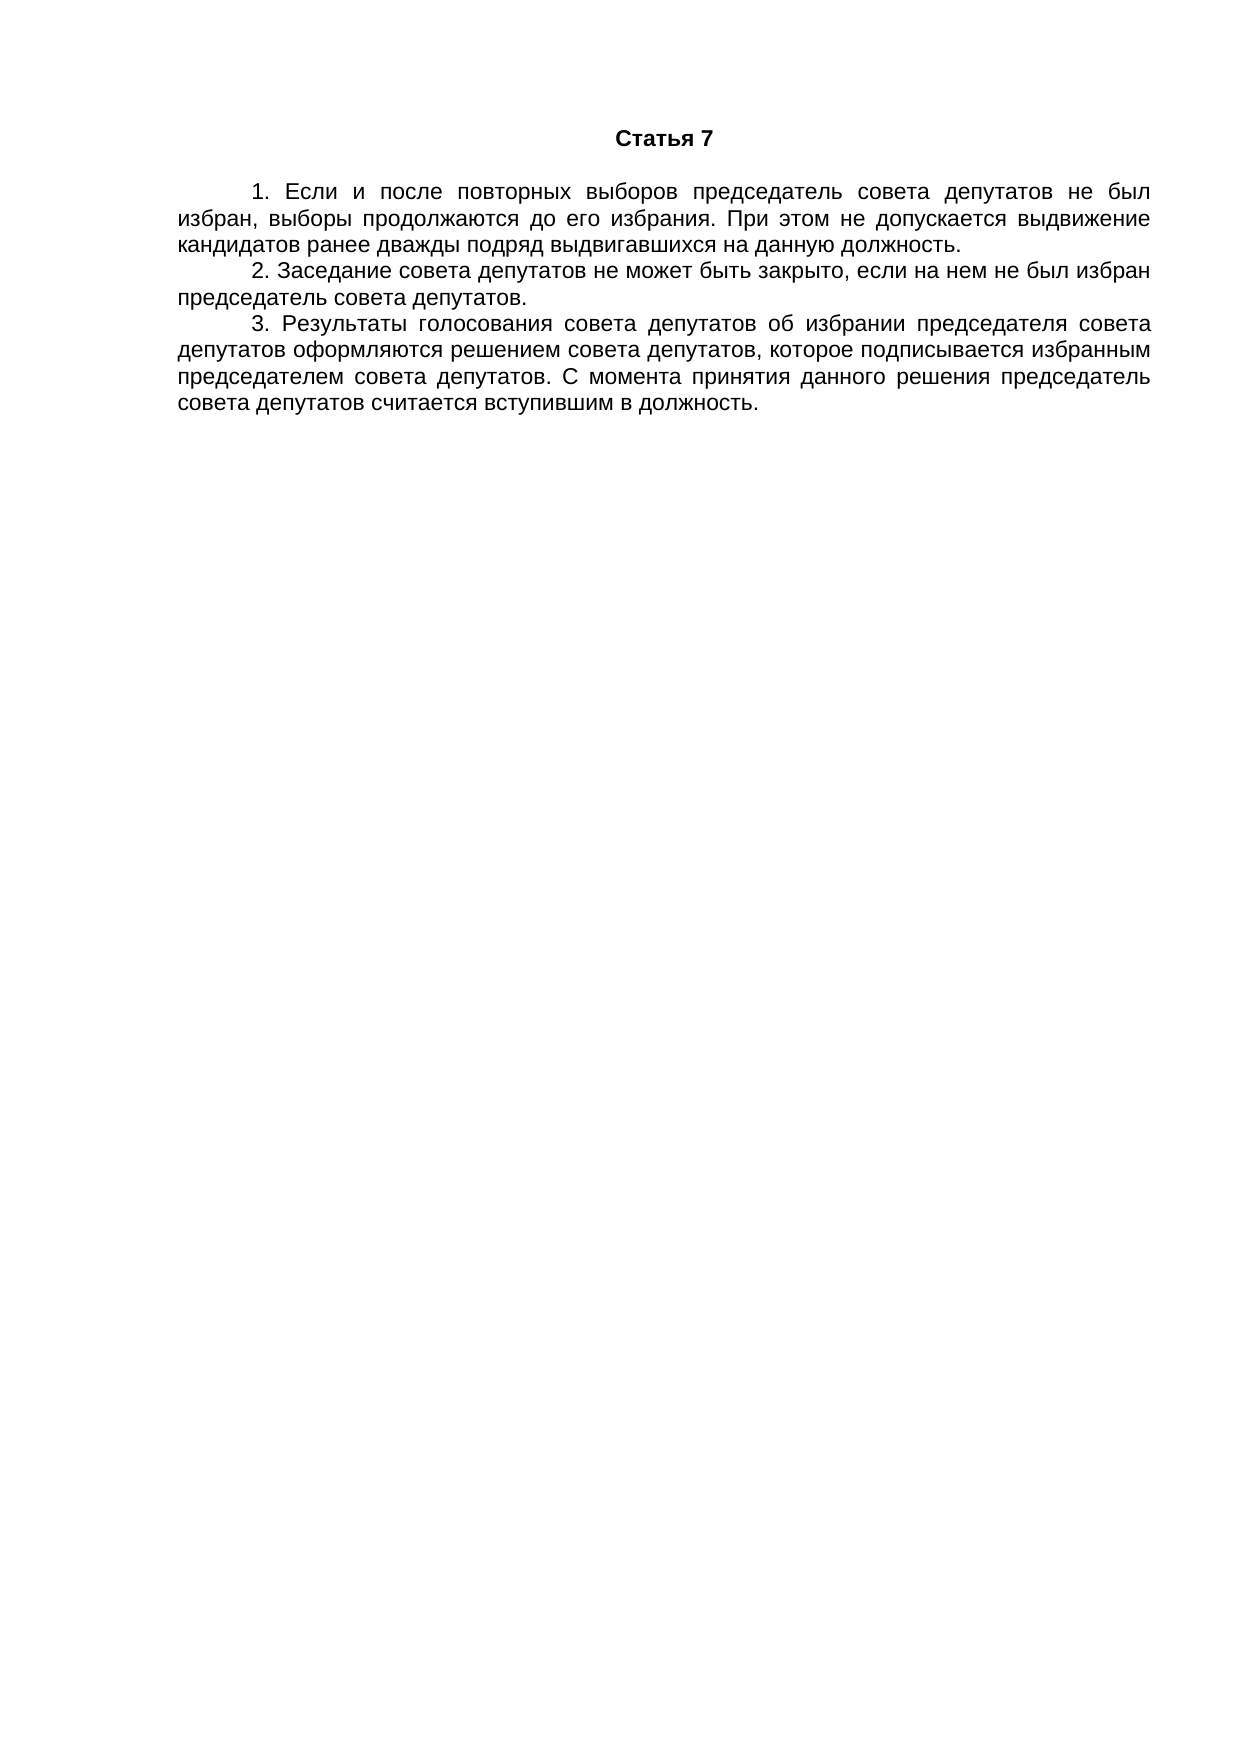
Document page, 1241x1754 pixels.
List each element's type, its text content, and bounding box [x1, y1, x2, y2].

text 1. Если и после повторных выборов председатель совета депутатов не был избран, выборы продолжаются до его избрания. При этом не допускается выдвижение кандидатов ранее дважды подряд выдвигавшихся на данную должность. [177, 178, 1152, 257]
text 3. Результаты голосования совета депутатов об избрании председателя совета депутатов оформляются решением совета депутатов, которое подписывается избранным председателем совета депутатов. С момента принятия данного решения председатель совета депутатов считается вступившим в должность. [177, 310, 1152, 415]
subtitle Статья 7 [177, 125, 1152, 152]
text 2. Заседание совета депутатов не может быть закрыто, если на нем не был избран председатель совета депутатов. [177, 257, 1152, 310]
